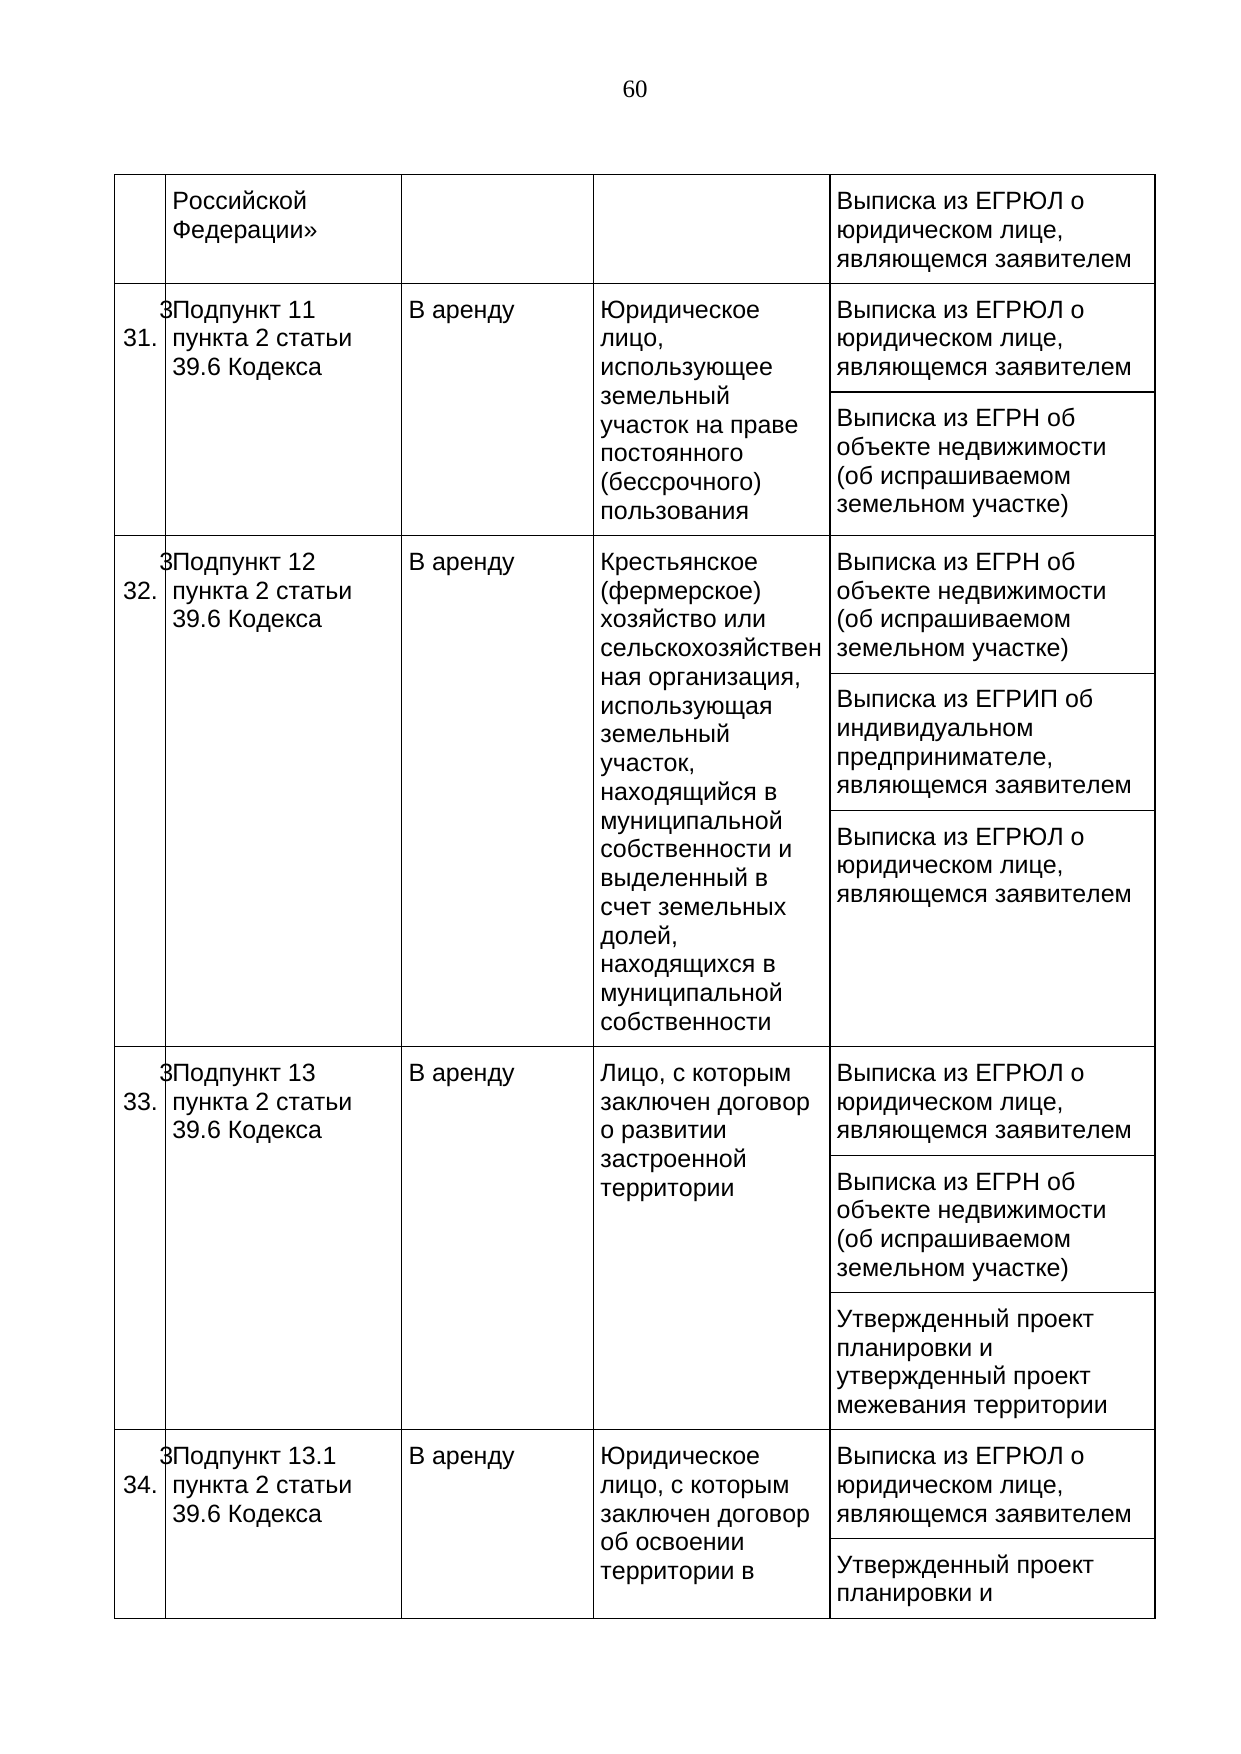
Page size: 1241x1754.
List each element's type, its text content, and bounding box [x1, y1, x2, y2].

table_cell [831, 393, 1154, 535]
table_cell 332. [115, 536, 165, 1046]
table_cell 334. [115, 1430, 165, 1618]
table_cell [166, 1430, 401, 1618]
table_cell Выписка из ЕГРЮЛ о юридическом лице, являющемся заявителем [831, 1047, 1154, 1155]
table_cell Юридическое лицо, использующее земельный участок на праве постоянного (бессрочного) пользования [594, 284, 829, 535]
table_cell Подпункт 12 пункта 2 статьи 39.6 Кодекса [166, 536, 401, 1046]
table_cell В аренду [402, 284, 593, 535]
table_cell Выписка из ЕГРЮЛ о юридическом лице, являющемся заявителем [831, 284, 1154, 391]
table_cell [831, 1430, 1154, 1538]
table_cell 331. [115, 284, 165, 535]
table_cell В аренду [402, 1047, 593, 1429]
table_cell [831, 1539, 1154, 1618]
table_cell Крестьянское (фермерское) хозяйство или сельскохозяйственная организация, использующая земельный участок, находящийся в муниципальной собственности и выделенный в счет земельных долей, находящихся в муниципальной собственности [594, 536, 829, 1046]
table_cell 333. [115, 1047, 165, 1429]
table_cell Выписка из ЕГРН об объекте недвижимости (об испрашиваемом земельном участке) [831, 1156, 1154, 1292]
table_cell Выписка из ЕГРИП об индивидуальном предпринимателе, являющемся заявителем [831, 674, 1154, 810]
table_cell В аренду [402, 1430, 593, 1618]
table_cell Выписка из ЕГРЮЛ о юридическом лице, являющемся заявителем [831, 175, 1154, 283]
table_cell Лицо, с которым заключен договор о развитии застроенной территории [594, 1047, 829, 1429]
table_cell В аренду [402, 536, 593, 1046]
table_cell Утвержденный проект планировки и утвержденный проект межевания территории [831, 1293, 1154, 1429]
table_cell Выписка из ЕГРН об объекте недвижимости (об испрашиваемом земельном участке) [831, 536, 1154, 672]
table_cell Подпункт 11 пункта 2 статьи 39.6 Кодекса [166, 284, 401, 535]
table_cell Подпункт 13 пункта 2 статьи 39.6 Кодекса [166, 1047, 401, 1429]
table_cell Выписка из ЕГРЮЛ о юридическом лице, являющемся заявителем [831, 811, 1154, 1046]
table_cell Юридическое лицо, с которым заключен договор об освоении территории в целях строительства стандартного жилья [594, 1430, 829, 1618]
